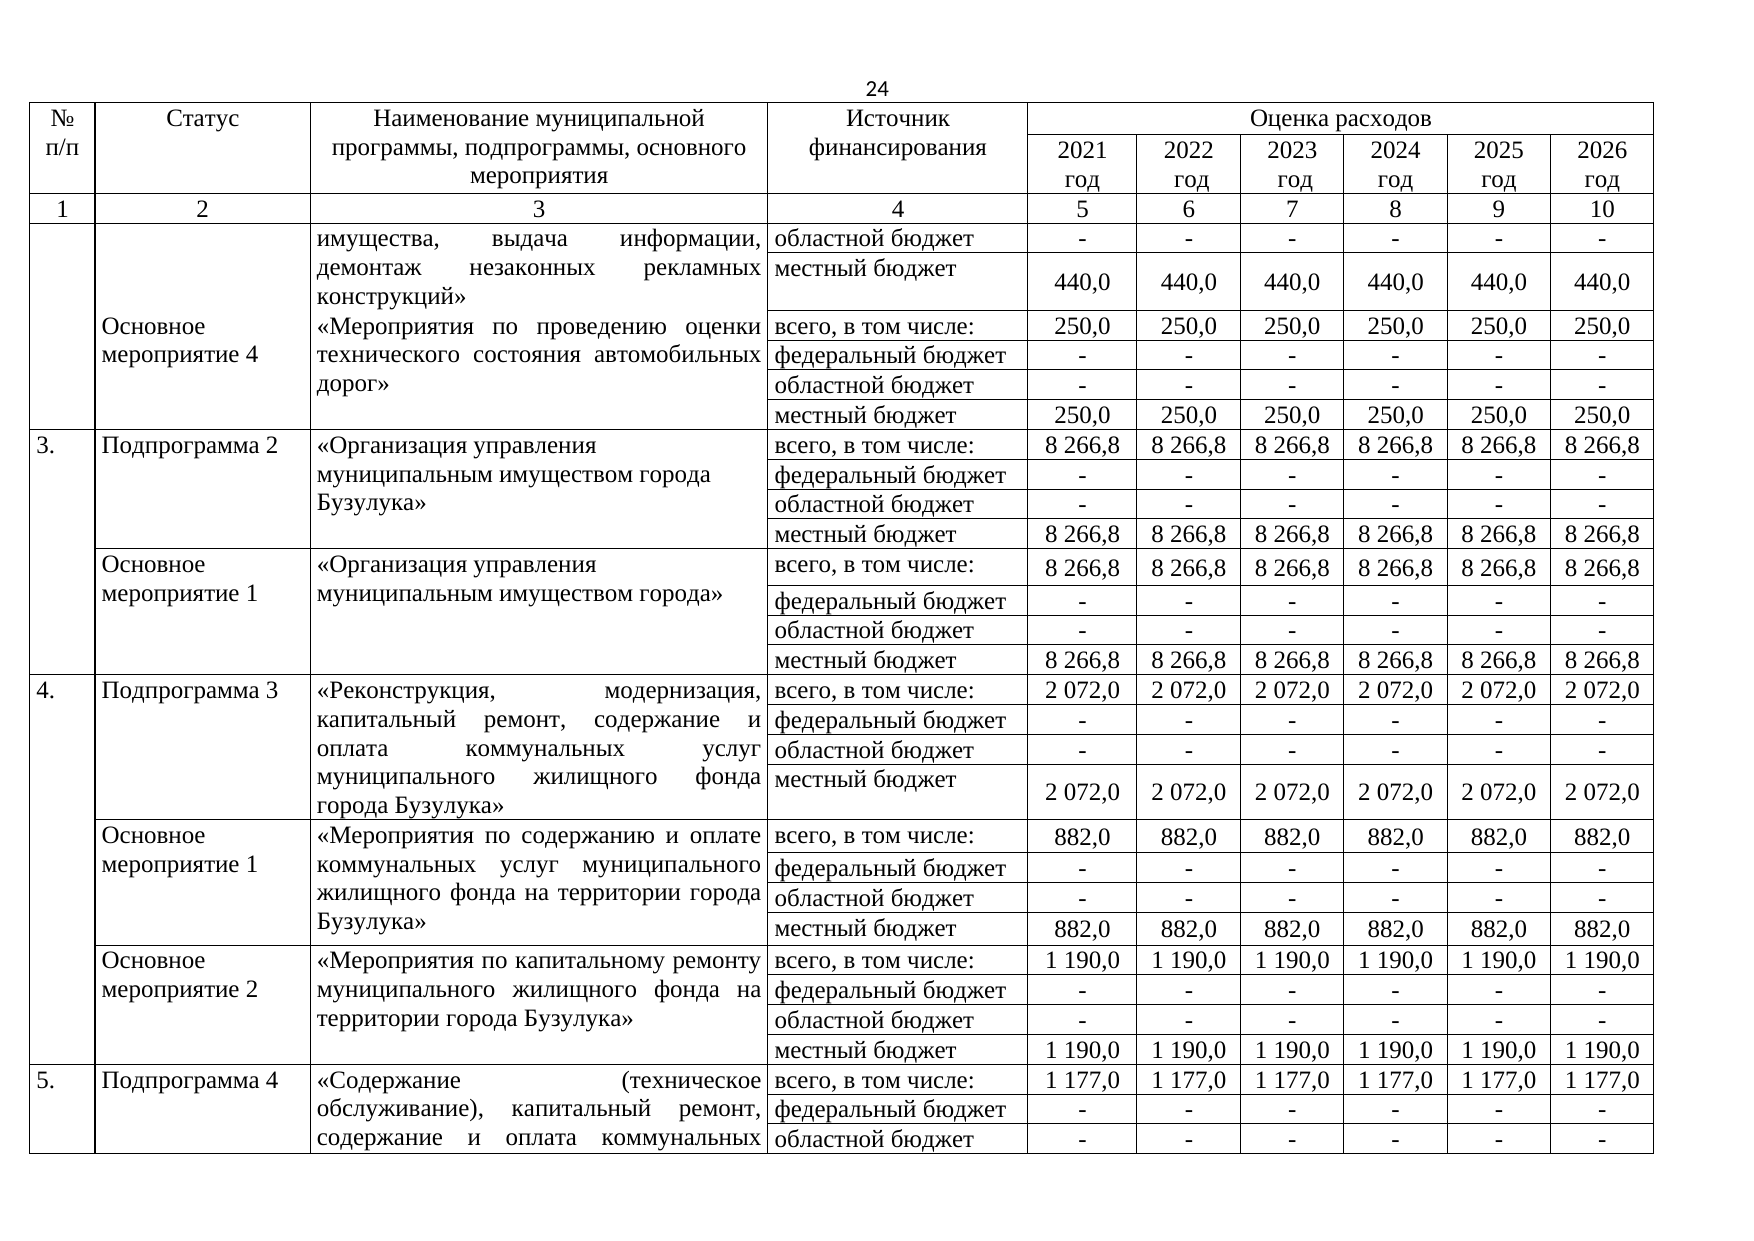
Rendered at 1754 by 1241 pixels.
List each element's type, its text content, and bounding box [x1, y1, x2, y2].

table_cell федеральный бюджет [768, 975, 1027, 1004]
table_cell 8 266,8 [1448, 549, 1550, 585]
table_cell - [1241, 735, 1343, 763]
table_cell 882,0 [1137, 820, 1240, 852]
table_cell 5. [30, 1065, 94, 1153]
table_cell - [1137, 586, 1240, 614]
table_cell Основное мероприятие 1 [96, 820, 310, 944]
table_cell местный бюджет [768, 253, 1027, 310]
table_cell 250,0 [1028, 400, 1136, 429]
table_cell - [1448, 224, 1550, 252]
table_cell всего, в том числе: [768, 820, 1027, 852]
table_cell - [1137, 853, 1240, 882]
table_cell всего, в том числе: [768, 311, 1027, 339]
table_cell 882,0 [1344, 913, 1447, 944]
table_cell 882,0 [1551, 913, 1653, 944]
table_cell 2 072,0 [1028, 675, 1136, 704]
table_cell областной бюджет [768, 735, 1027, 763]
table_cell 1 177,0 [1028, 1065, 1136, 1093]
table_cell 2 072,0 [1551, 675, 1653, 704]
table_cell федеральный бюджет [768, 341, 1027, 369]
table_cell 2 072,0 [1241, 765, 1343, 819]
table_cell - [1344, 1124, 1447, 1153]
table_cell - [1241, 1005, 1343, 1034]
table_cell областной бюджет [768, 883, 1027, 912]
table_cell - [1241, 975, 1343, 1004]
table_cell 250,0 [1448, 400, 1550, 429]
table_cell 8 266,8 [1551, 549, 1653, 585]
table_cell - [1241, 705, 1343, 734]
table_cell 2 072,0 [1137, 765, 1240, 819]
table_cell федеральный бюджет [768, 586, 1027, 614]
table_cell - [1344, 1005, 1447, 1034]
table_cell областной бюджет [768, 1124, 1027, 1153]
table_cell - [1241, 1095, 1343, 1123]
table_cell - [1344, 490, 1447, 518]
table_cell 250,0 [1551, 311, 1653, 339]
table_cell - [1137, 1005, 1240, 1034]
table_cell «Мероприятия по проведению оценки технического состояния автомобильных дорог» [311, 310, 767, 429]
table_cell 1 190,0 [1241, 1035, 1343, 1064]
table_cell - [1137, 975, 1240, 1004]
table_cell - [1028, 853, 1136, 882]
table_cell - [1448, 616, 1550, 644]
table_cell - [1551, 1005, 1653, 1034]
table_cell 1 190,0 [1028, 946, 1136, 974]
table_cell - [1137, 735, 1240, 763]
table_cell 8 266,8 [1344, 519, 1447, 548]
table_cell - [1344, 460, 1447, 488]
table_cell - [1137, 705, 1240, 734]
table_cell - [1028, 975, 1136, 1004]
table_cell - [1137, 1124, 1240, 1153]
table_cell 882,0 [1241, 820, 1343, 852]
table_cell 7 [1241, 194, 1343, 222]
table_cell 8 266,8 [1344, 549, 1447, 585]
table_cell - [1344, 735, 1447, 763]
table_cell 882,0 [1448, 820, 1550, 852]
table_cell 250,0 [1137, 311, 1240, 339]
table_cell федеральный бюджет [768, 460, 1027, 488]
table_cell 2 072,0 [1241, 675, 1343, 704]
table_cell областной бюджет [768, 490, 1027, 518]
table_cell местный бюджет [768, 913, 1027, 944]
table_cell Подпрограмма 4 [96, 1065, 310, 1153]
table_cell областной бюджет [768, 370, 1027, 399]
table_cell 4 [768, 194, 1027, 222]
table_cell 2 072,0 [1448, 675, 1550, 704]
table_cell - [1551, 460, 1653, 488]
table_cell 8 266,8 [1137, 430, 1240, 459]
table_cell 2 072,0 [1551, 765, 1653, 819]
table_cell 8 266,8 [1241, 645, 1343, 674]
table_cell 2025 год [1448, 135, 1550, 193]
table_cell «Реконструкция, модернизация, капитальный ремонт, содержание и оплата коммунальных услуг муниципального жилищного фонда города Бузулука» [311, 675, 767, 819]
table_header Оценка расходов [1028, 103, 1653, 134]
table_cell 8 266,8 [1028, 519, 1136, 548]
table_cell 8 266,8 [1344, 645, 1447, 674]
table_cell 8 266,8 [1241, 519, 1343, 548]
table_cell всего, в том числе: [768, 549, 1027, 585]
table_cell - [1241, 586, 1343, 614]
table_cell Основное мероприятие 2 [96, 946, 310, 1064]
table_cell 8 266,8 [1241, 549, 1343, 585]
table_cell Подпрограмма 2 [96, 430, 310, 548]
table_header Наименование муниципальной программы, подпрограммы, основного мероприятия [311, 103, 767, 193]
table_cell - [1448, 883, 1550, 912]
table_cell 2 072,0 [1028, 765, 1136, 819]
table_cell 250,0 [1137, 400, 1240, 429]
table_cell Основное мероприятие 4 [96, 310, 310, 429]
table_cell 4. [30, 675, 94, 1064]
table_cell - [1344, 616, 1447, 644]
table_cell 440,0 [1551, 253, 1653, 310]
table_cell местный бюджет [768, 645, 1027, 674]
table_cell федеральный бюджет [768, 1095, 1027, 1123]
table_cell 882,0 [1028, 913, 1136, 944]
table_cell - [1241, 341, 1343, 369]
table_cell всего, в том числе: [768, 1065, 1027, 1093]
table_cell «Содержание (техническое обслуживание), капитальный ремонт, содержание и оплата коммунальных услуг муниципального нежилого фонда (зданий, помещений и сооружений), города Бузулука» [311, 1065, 767, 1153]
table_cell - [1344, 883, 1447, 912]
table_cell 8 266,8 [1028, 430, 1136, 459]
table_cell всего, в том числе: [768, 675, 1027, 704]
table_cell - [1551, 975, 1653, 1004]
table_cell 8 266,8 [1551, 645, 1653, 674]
table_cell 2022 год [1137, 135, 1240, 193]
table_header Статус [96, 103, 310, 193]
table_cell 2 072,0 [1137, 675, 1240, 704]
table_cell - [1137, 224, 1240, 252]
table_cell 8 266,8 [1551, 430, 1653, 459]
table_cell 8 266,8 [1551, 519, 1653, 548]
table_cell - [1344, 853, 1447, 882]
table_cell - [1241, 1124, 1343, 1153]
table_cell 882,0 [1448, 913, 1550, 944]
table_cell - [1448, 370, 1550, 399]
table_cell 440,0 [1028, 253, 1136, 310]
table_cell - [1137, 490, 1240, 518]
table_cell - [1551, 1124, 1653, 1153]
table_cell 440,0 [1137, 253, 1240, 310]
table_cell 250,0 [1344, 311, 1447, 339]
table_cell - [1551, 341, 1653, 369]
table_cell - [1551, 586, 1653, 614]
table_cell - [1241, 883, 1343, 912]
table_cell - [1448, 586, 1550, 614]
table_cell 440,0 [1241, 253, 1343, 310]
table_cell - [1344, 705, 1447, 734]
table_cell 1 190,0 [1551, 1035, 1653, 1064]
table_cell 440,0 [1448, 253, 1550, 310]
table_cell 3. [30, 430, 94, 674]
table_cell - [1137, 1095, 1240, 1123]
table_cell 1 177,0 [1551, 1065, 1653, 1093]
table_cell - [1137, 341, 1240, 369]
table_cell - [1241, 616, 1343, 644]
table_cell 2 072,0 [1344, 675, 1447, 704]
table_cell 8 266,8 [1137, 549, 1240, 585]
table_cell 8 266,8 [1448, 645, 1550, 674]
table_cell 882,0 [1137, 913, 1240, 944]
table_cell - [1448, 705, 1550, 734]
table_cell 1 190,0 [1344, 946, 1447, 974]
table_cell - [1448, 341, 1550, 369]
table_cell 250,0 [1448, 311, 1550, 339]
table_cell местный бюджет [768, 1035, 1027, 1064]
table_cell - [1448, 1005, 1550, 1034]
table_cell - [1551, 853, 1653, 882]
table_cell местный бюджет [768, 400, 1027, 429]
table_cell - [1551, 616, 1653, 644]
table_cell 1 190,0 [1137, 1035, 1240, 1064]
table_cell областной бюджет [768, 616, 1027, 644]
table_cell 6 [1137, 194, 1240, 222]
table_cell 2026 год [1551, 135, 1653, 193]
table_cell - [1448, 853, 1550, 882]
table_cell 882,0 [1344, 820, 1447, 852]
table_cell областной бюджет [768, 1005, 1027, 1034]
table_cell 2021 год [1028, 135, 1136, 193]
table_cell 2 [96, 194, 310, 222]
table_cell - [1344, 586, 1447, 614]
table_cell 882,0 [1241, 913, 1343, 944]
table_cell 1 177,0 [1448, 1065, 1550, 1093]
table_cell - [1137, 460, 1240, 488]
table_cell 250,0 [1551, 400, 1653, 429]
table_cell - [1551, 735, 1653, 763]
table_cell - [1028, 224, 1136, 252]
table_cell 2 072,0 [1344, 765, 1447, 819]
table_cell 8 266,8 [1028, 645, 1136, 674]
table_cell - [1344, 224, 1447, 252]
table_cell 1 190,0 [1448, 1035, 1550, 1064]
table_cell всего, в том числе: [768, 946, 1027, 974]
table_cell - [1448, 735, 1550, 763]
table_cell 1 190,0 [1448, 946, 1550, 974]
table_cell - [1241, 490, 1343, 518]
table_cell - [1137, 883, 1240, 912]
table_cell 8 [1344, 194, 1447, 222]
table_cell - [1241, 460, 1343, 488]
table_cell 250,0 [1028, 311, 1136, 339]
table_cell всего, в том числе: [768, 430, 1027, 459]
table_cell - [1551, 705, 1653, 734]
table_cell 8 266,8 [1241, 430, 1343, 459]
table_cell - [1448, 490, 1550, 518]
table_cell - [1028, 883, 1136, 912]
table_cell 1 177,0 [1344, 1065, 1447, 1093]
table_cell - [1551, 883, 1653, 912]
table_cell 8 266,8 [1448, 519, 1550, 548]
table_cell областной бюджет [768, 224, 1027, 252]
table_cell 882,0 [1551, 820, 1653, 852]
table_cell федеральный бюджет [768, 853, 1027, 882]
table_cell 2024 год [1344, 135, 1447, 193]
table_cell - [1028, 735, 1136, 763]
table_cell 2 072,0 [1448, 765, 1550, 819]
table_cell - [1344, 1095, 1447, 1123]
table_cell 440,0 [1344, 253, 1447, 310]
table_cell - [1448, 975, 1550, 1004]
table_cell 9 [1448, 194, 1550, 222]
table_cell - [1448, 1124, 1550, 1153]
table_cell - [1028, 460, 1136, 488]
table_cell 1 190,0 [1028, 1035, 1136, 1064]
table_cell 1 190,0 [1241, 946, 1343, 974]
table_cell - [1344, 370, 1447, 399]
table_cell 250,0 [1241, 400, 1343, 429]
table_cell 1 190,0 [1137, 946, 1240, 974]
table_cell - [1028, 1005, 1136, 1034]
table_cell - [1028, 370, 1136, 399]
table_cell - [1028, 1124, 1136, 1153]
table_cell «Организация управления муниципальным имуществом города Бузулука» [311, 430, 767, 548]
table_cell «Мероприятия по капитальному ремонту муниципального жилищного фонда на территории города Бузулука» [311, 946, 767, 1064]
table_cell - [1241, 224, 1343, 252]
table_cell - [1344, 975, 1447, 1004]
table_cell 8 266,8 [1344, 430, 1447, 459]
table_cell - [1028, 616, 1136, 644]
table_cell 250,0 [1344, 400, 1447, 429]
table_cell - [1241, 370, 1343, 399]
table_cell 1 [30, 194, 94, 222]
table_cell 3 [311, 194, 767, 222]
table_cell - [1028, 490, 1136, 518]
table_cell - [1551, 1095, 1653, 1123]
table_cell - [1448, 460, 1550, 488]
table_cell - [1344, 341, 1447, 369]
table_cell 1 190,0 [1344, 1035, 1447, 1064]
table_cell - [1551, 224, 1653, 252]
table_cell 8 266,8 [1448, 430, 1550, 459]
table_cell 8 266,8 [1137, 519, 1240, 548]
table_cell - [1028, 705, 1136, 734]
table_header Источник финансирования [768, 103, 1027, 193]
table_cell - [1137, 370, 1240, 399]
table_cell 250,0 [1241, 311, 1343, 339]
table_cell федеральный бюджет [768, 705, 1027, 734]
table_cell 5 [1028, 194, 1136, 222]
table_cell 2023 год [1241, 135, 1343, 193]
table_cell - [1551, 490, 1653, 518]
table_cell - [1241, 853, 1343, 882]
table_cell Подпрограмма 3 [96, 675, 310, 819]
table_cell местный бюджет [768, 765, 1027, 819]
table_cell 1 177,0 [1137, 1065, 1240, 1093]
table_cell 8 266,8 [1137, 645, 1240, 674]
table_cell - [1028, 341, 1136, 369]
table_cell 1 177,0 [1241, 1065, 1343, 1093]
table_cell 10 [1551, 194, 1653, 222]
table_cell - [1448, 1095, 1550, 1123]
table_cell - [1137, 616, 1240, 644]
table_cell - [1028, 1095, 1136, 1123]
table_cell «Мероприятия по содержанию и оплате коммунальных услуг муниципального жилищного фонда на территории города Бузулука» [311, 820, 767, 944]
table_cell местный бюджет [768, 519, 1027, 548]
table_cell 8 266,8 [1028, 549, 1136, 585]
table_header № п/п [30, 103, 94, 193]
table_cell Основное мероприятие 1 [96, 549, 310, 674]
table_cell - [1551, 370, 1653, 399]
table_cell 882,0 [1028, 820, 1136, 852]
table_cell 1 190,0 [1551, 946, 1653, 974]
table_cell - [1028, 586, 1136, 614]
table_cell «Организация управления муниципальным имуществом города» [311, 549, 767, 674]
